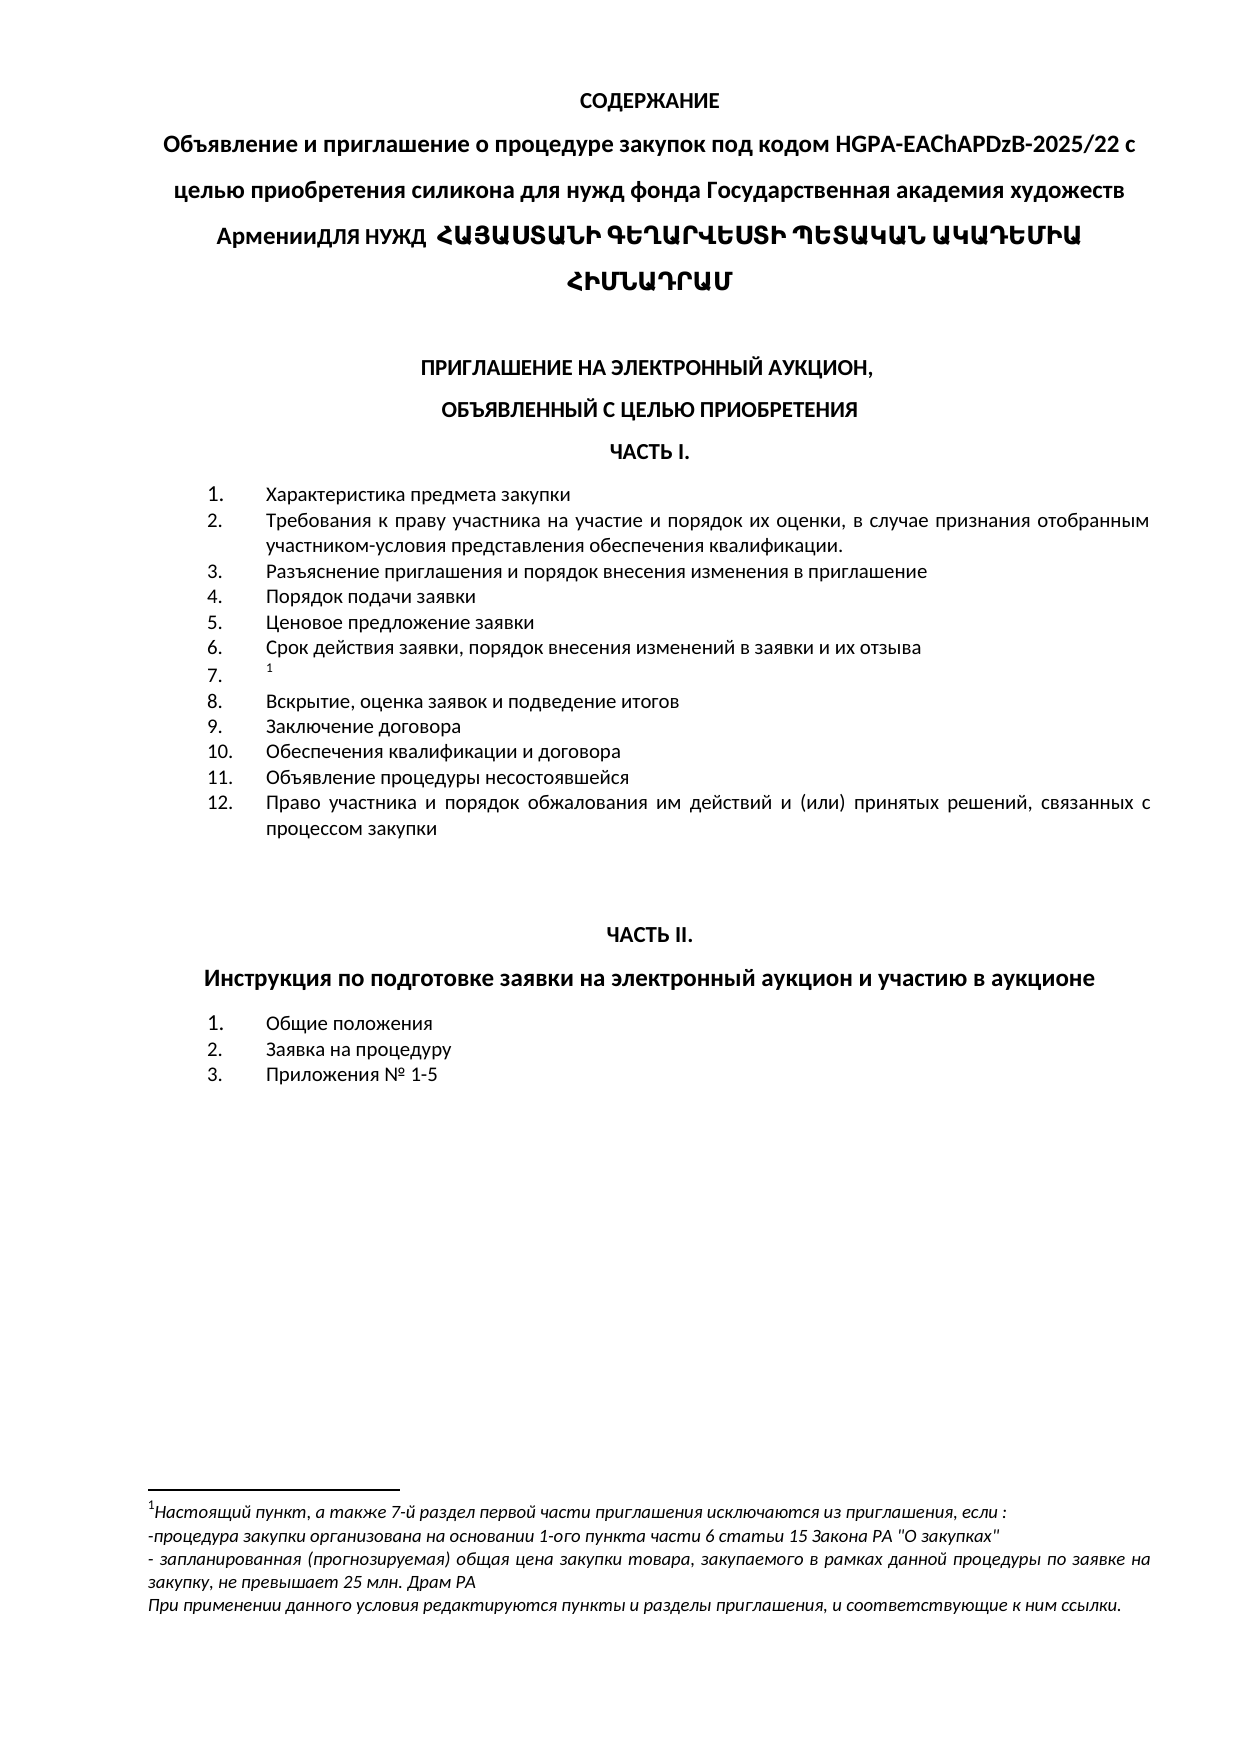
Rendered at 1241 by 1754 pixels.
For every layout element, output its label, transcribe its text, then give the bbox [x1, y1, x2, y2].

text Инструкция по подготовке заявки на электронный аукцион и участию в аукционе [148, 962, 1152, 993]
text 9. Заключение договора [207, 713, 1152, 739]
text 12. Право участника и порядок обжалования им действий и (или) принятых решений, связанных с процессом закупки [207, 789, 1152, 840]
text 3. Приложения № 1-5 [207, 1062, 1152, 1087]
text 8. Вскрытие, оценка заявок и подведение итогов [207, 688, 1152, 713]
text Объявление и приглашение о процедуре закупок под кодом HGPA-EAChAPDzB-2025/22 с целью приобретения силикона для нужд фонда Государственная академия художеств АрменииДЛЯ НУЖД ՀԱՅԱՍՏԱՆԻ ԳԵՂԱՐՎԵՍՏԻ ՊԵՏԱԿԱՆ ԱԿԱԴԵՄԻԱ ՀԻՄՆԱԴՐԱՄ [148, 128, 1152, 296]
text 5. Ценовое предложение заявки [207, 609, 1152, 634]
text 6. Срок действия заявки, порядок внесения изменений в заявки и их отзыва [207, 634, 1152, 660]
text 1. Характеристика предмета закупки [207, 479, 1152, 507]
text 7. [207, 660, 1152, 688]
text 11. Объявление процедуры несостоявшейся [207, 764, 1152, 789]
text ЧАСТЬ II. [148, 920, 1152, 948]
text 10. Обеспечения квалификации и договора [207, 739, 1152, 764]
text 4. Порядок подачи заявки [207, 583, 1152, 609]
text 2. Заявка на процедуру [207, 1036, 1152, 1062]
text ЧАСТЬ I. [148, 437, 1152, 465]
text ПРИГЛАШЕНИЕ НА ЭЛЕКТРОННЫЙ АУКЦИОН, ОБЪЯВЛЕННЫЙ С ЦЕЛЬЮ ПРИОБРЕТЕНИЯ [148, 353, 1152, 423]
text СОДЕРЖАНИЕ [148, 86, 1152, 114]
text 3. Разъяснение приглашения и порядок внесения изменения в приглашение [207, 558, 1152, 583]
text 1. Общие положения [207, 1008, 1152, 1036]
text 2. Требования к праву участника на участие и порядок их оценки, в случае признания отобранным участником-условия представления обеспечения квалификации. [207, 507, 1152, 558]
